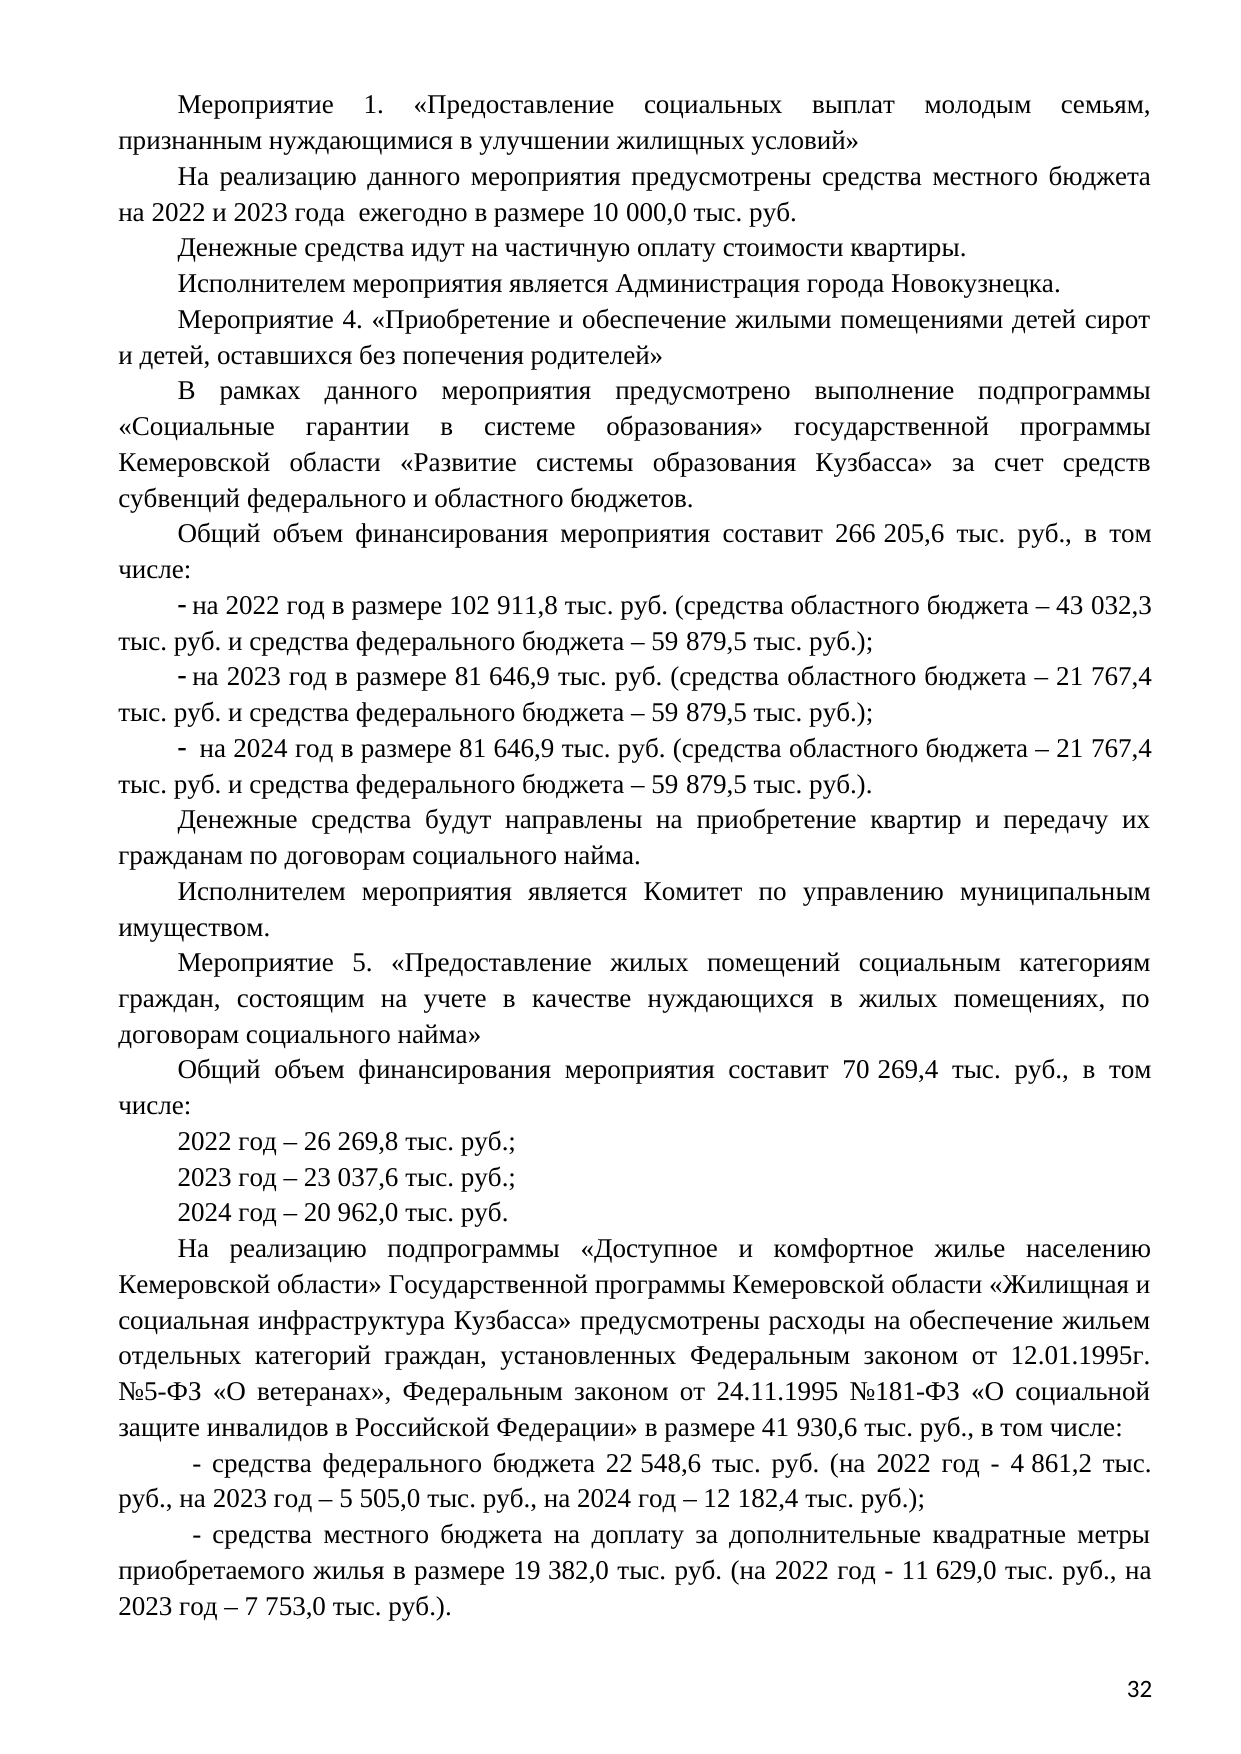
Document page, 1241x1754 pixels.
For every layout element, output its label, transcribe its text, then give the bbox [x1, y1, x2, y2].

list на 2024 год в размере 81 646,9 тыс. руб. (средства областного бюджета – 21 767,4 тыс. руб. и средства федерального бюджета – 59 879,5 тыс. руб.). [118, 732, 1152, 799]
text Исполнителем мероприятия является Комитет по управлению муниципальным имуществом. [118, 875, 1152, 942]
text Общий объем финансирования мероприятия составит 266 205,6 тыс. руб., в том числе: [118, 517, 1152, 584]
text 2024 год – 20 962,0 тыс. руб. [177, 1197, 1152, 1228]
text 2022 год – 26 269,8 тыс. руб.; [177, 1125, 1152, 1156]
text 2023 год – 23 037,6 тыс. руб.; [177, 1161, 1152, 1192]
list на 2023 год в размере 81 646,9 тыс. руб. (средства областного бюджета – 21 767,4 тыс. руб. и средства федерального бюджета – 59 879,5 тыс. руб.); [118, 660, 1152, 727]
text На реализацию подпрограммы «Доступное и комфортное жилье населению Кемеровской области» Государственной программы Кемеровской области «Жилищная и социальная инфраструктура Кузбасса» предусмотрены расходы на обеспечение жильем отдельных категорий граждан, установленных Федеральным законом от 12.01.1995г. №5-ФЗ «О ветеранах», Федеральным законом от 24.11.1995 №181-ФЗ «О социальной защите инвалидов в Российской Федерации» в размере 41 930,6 тыс. руб., в том числе: [118, 1232, 1152, 1442]
text - средства федерального бюджета 22 548,6 тыс. руб. (на 2022 год - 4 861,2 тыс. руб., на 2023 год – 5 505,0 тыс. руб., на 2024 год – 12 182,4 тыс. руб.); [118, 1447, 1152, 1513]
text Исполнителем мероприятия является Администрация города Новокузнецка. [118, 267, 1152, 298]
text Денежные средства будут направлены на приобретение квартир и передачу их гражданам по договорам социального найма. [118, 803, 1152, 870]
text Денежные средства идут на частичную оплату стоимости квартиры. [118, 232, 1152, 263]
text На реализацию данного мероприятия предусмотрены средства местного бюджета на 2022 и 2023 года ежегодно в размере 10 000,0 тыс. руб. [118, 160, 1152, 227]
text - средства местного бюджета на доплату за дополнительные квадратные метры приобретаемого жилья в размере 19 382,0 тыс. руб. (на 2022 год - 11 629,0 тыс. руб., на 2023 год – 7 753,0 тыс. руб.). [118, 1518, 1152, 1621]
list на 2022 год в размере 102 911,8 тыс. руб. (средства областного бюджета – 43 032,3 тыс. руб. и средства федерального бюджета – 59 879,5 тыс. руб.); [118, 589, 1152, 656]
text Мероприятие 1. «Предоставление социальных выплат молодым семьям, признанным нуждающимися в улучшении жилищных условий» [118, 89, 1152, 156]
text В рамках данного мероприятия предусмотрено выполнение подпрограммы «Социальные гарантии в системе образования» государственной программы Кемеровской области «Развитие системы образования Кузбасса» за счет средств субвенций федерального и областного бюджетов. [118, 374, 1152, 513]
text Общий объем финансирования мероприятия составит 70 269,4 тыс. руб., в том числе: [118, 1054, 1152, 1121]
text Мероприятие 4. «Приобретение и обеспечение жилыми помещениями детей сирот и детей, оставшихся без попечения родителей» [118, 303, 1152, 370]
text Мероприятие 5. «Предоставление жилых помещений социальным категориям граждан, состоящим на учете в качестве нуждающихся в жилых помещениях, по договорам социального найма» [118, 946, 1152, 1049]
